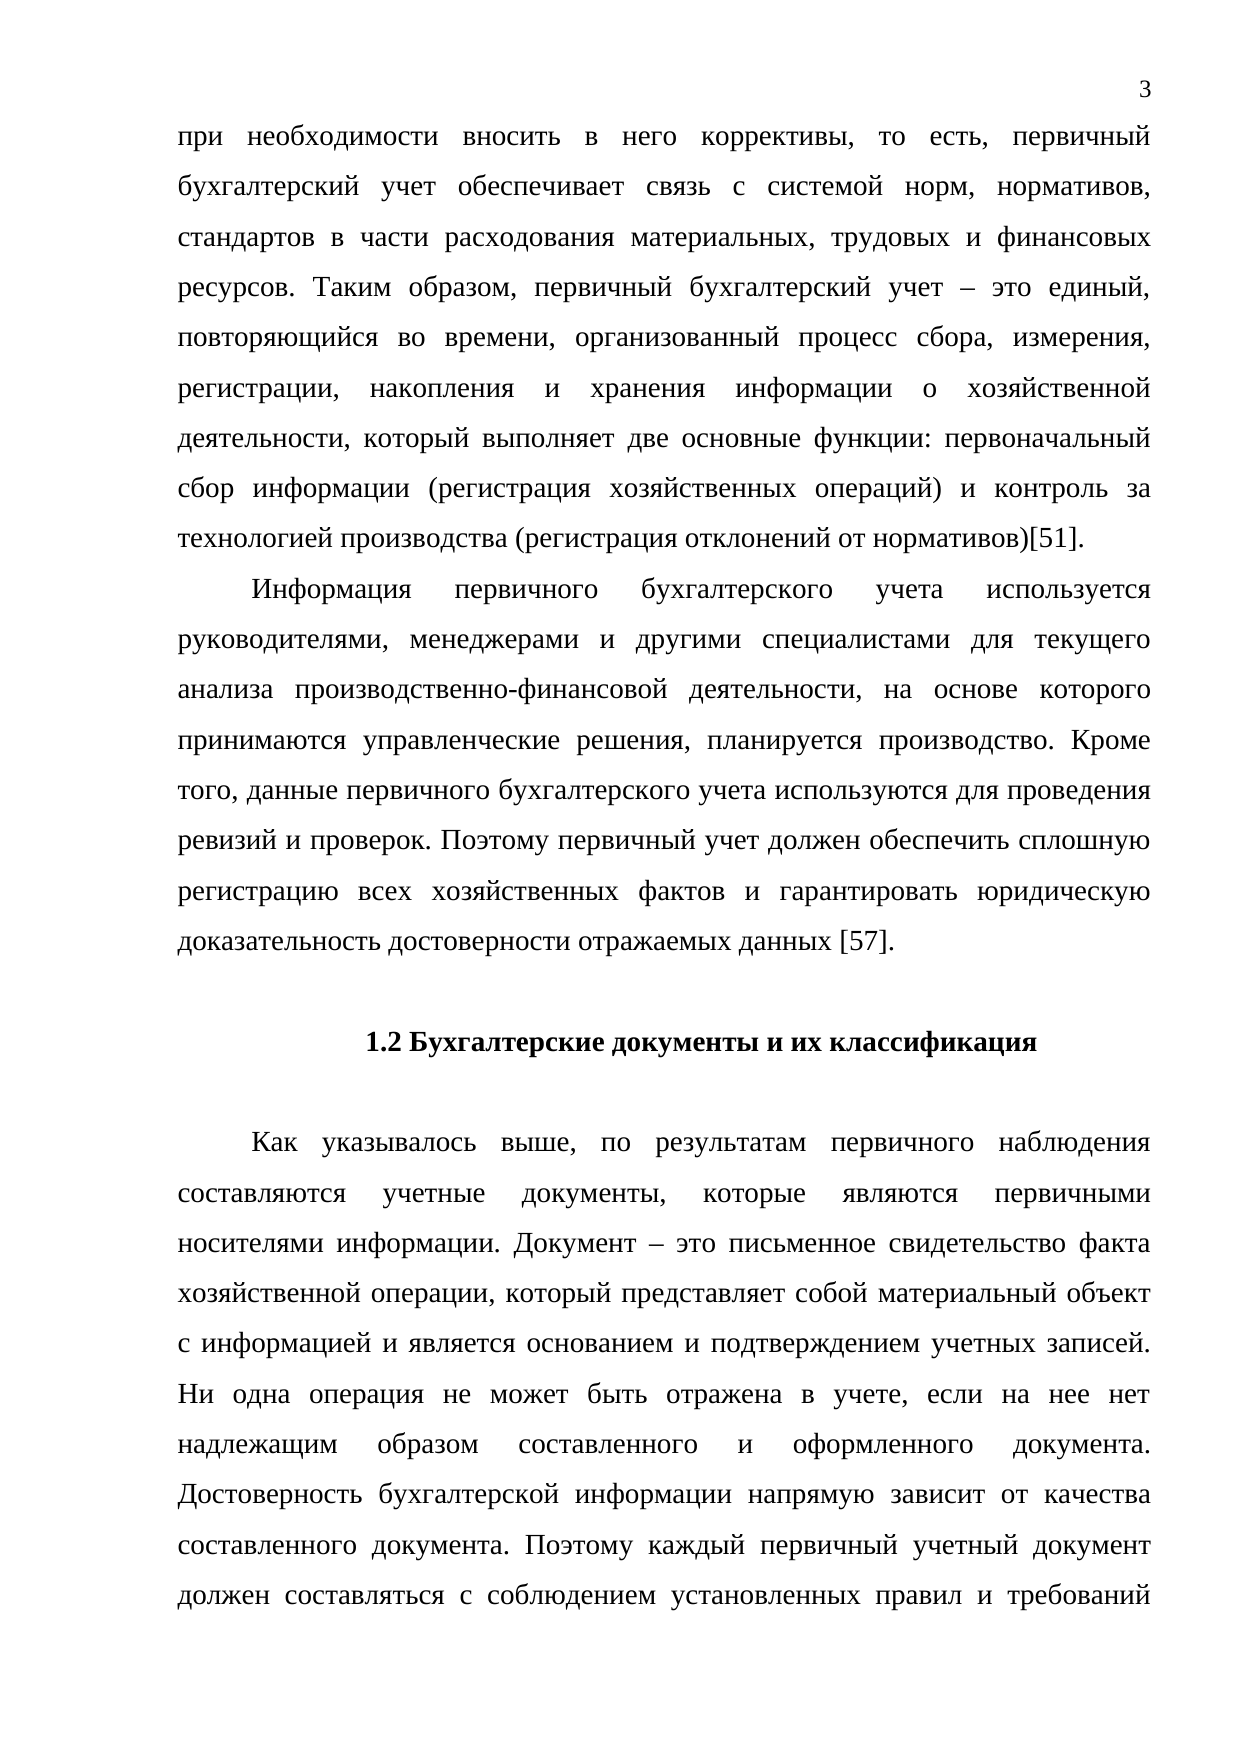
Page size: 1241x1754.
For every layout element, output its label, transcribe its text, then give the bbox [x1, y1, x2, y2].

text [177, 118, 1152, 554]
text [177, 1124, 1152, 1611]
text Информация первичного бухгалтерского учета используется руководителями, менеджерами и другими специалистами для текущего анализа производственно-финансовой деятельности, на основе которого принимаются управленческие решения, планируется производство. Кроме того, данные первичного бухгалтерского учета используются для проведения ревизий и проверок. Поэтому первичный учет должен обеспечить сплошную регистрацию всех хозяйственных фактов и гарантировать юридическую доказательность достоверности отражаемых данных [57]. [177, 571, 1152, 957]
text 1.2 Бухгалтерские документы и их классификация [251, 1024, 1152, 1057]
